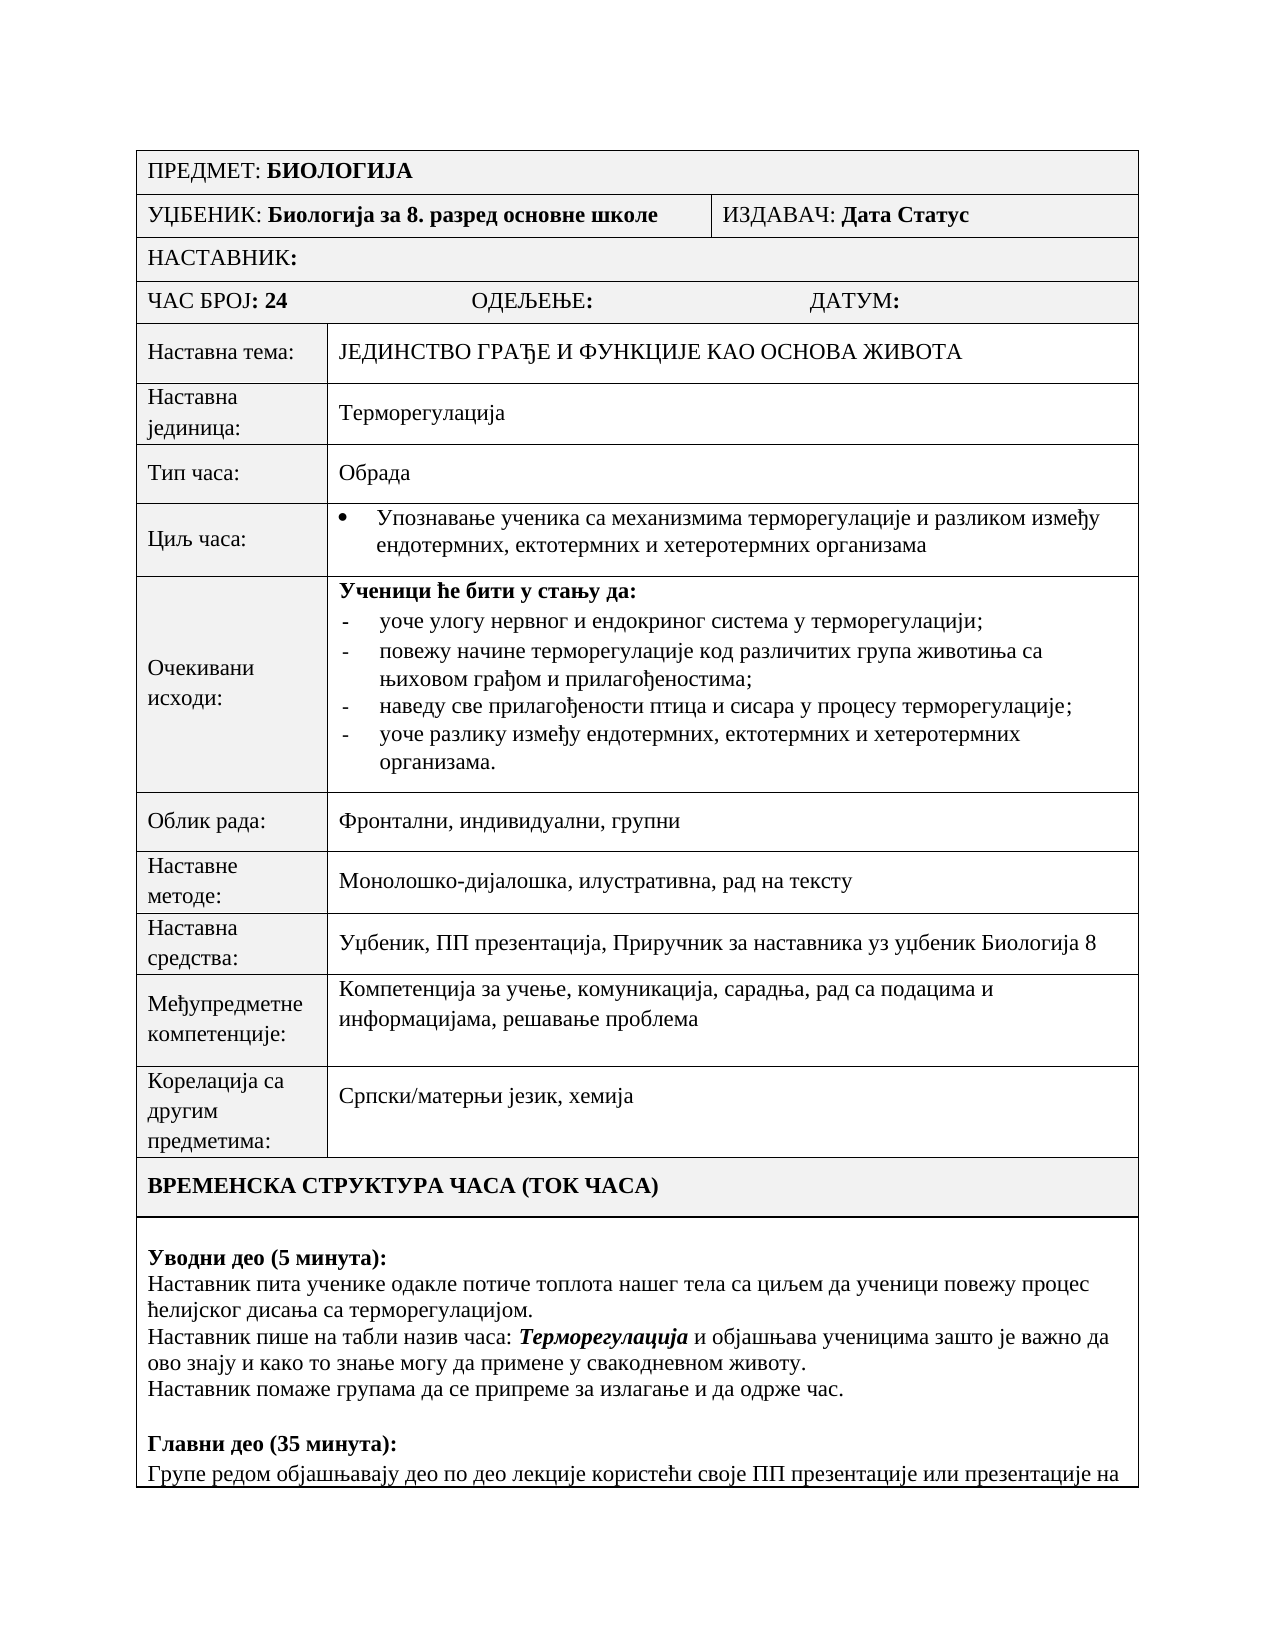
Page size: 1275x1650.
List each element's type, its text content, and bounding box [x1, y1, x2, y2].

table_cell Фронтални, индивидуални, групни [328, 793, 1138, 851]
table_cell ИЗДАВАЧ: Дата Статус [712, 195, 1138, 237]
table_cell Терморегулација [328, 384, 1138, 444]
table_cell Очекивани исходи: [137, 577, 327, 792]
table_cell Уџбеник, ПП презентација, Приручник за наставника уз уџбеник Биологија 8 [328, 914, 1138, 974]
table_cell Корелација са другим предметима: [137, 1067, 327, 1157]
table_cell ЧАС БРОЈ: 24 [137, 282, 460, 323]
table_cell Наставна средства: [137, 914, 327, 974]
table_cell Наставне методе: [137, 852, 327, 912]
table_cell ДАТУМ: [798, 282, 1138, 323]
table_cell ЈЕДИНСТВО ГРАЂЕ И ФУНКЦИЈЕ КАО ОСНОВА ЖИВОТА [328, 324, 1138, 382]
table_cell Обрада [328, 445, 1138, 503]
table_cell Облик рада: [137, 793, 327, 851]
table_cell Тип часа: [137, 445, 327, 503]
table_cell Међупредметне компетенције: [137, 975, 327, 1066]
table_cell Упознавање ученика са механизмима терморегулације и разликом између ендотермних, ектотермних и хетеротермних организама [328, 504, 1138, 576]
table_cell Компетенција за учење, комуникација, сарадња, рад са подацима и информацијама, решавање проблема [328, 975, 1138, 1066]
table_cell Наставна тема: [137, 324, 327, 382]
table_cell Монолошко-дијалошка, илустративна, рад на тексту [328, 852, 1138, 912]
table_cell Циљ часа: [137, 504, 327, 576]
table_cell Наставна јединица: [137, 384, 327, 444]
table_cell ОДЕЉЕЊЕ: [460, 282, 798, 323]
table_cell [137, 1218, 1138, 1486]
table_header ПРЕДМЕТ: БИОЛОГИЈА [137, 151, 1138, 194]
table_cell УЏБЕНИК: Биологија за 8. разред основне школе [137, 195, 711, 237]
table_cell Српски/матерњи језик, хемија [328, 1067, 1138, 1157]
table_cell НАСТАВНИК: [137, 238, 1138, 281]
table_cell ВРЕМЕНСКА СТРУКТУРА ЧАСА (ТОК ЧАСА) [137, 1158, 1138, 1216]
table_cell Ученици ће бити у стању да: уоче улогу нервног и ендокриног система у терморегулацији; повежу начине терморегулације код различитих група животиња са њиховом грађом и прилагођеностима; наведу све прилагођености птица и сисара у процесу терморегулације; уоче разлику између ендотермних, ектотермних и хетеротермних организама. [328, 577, 1138, 792]
